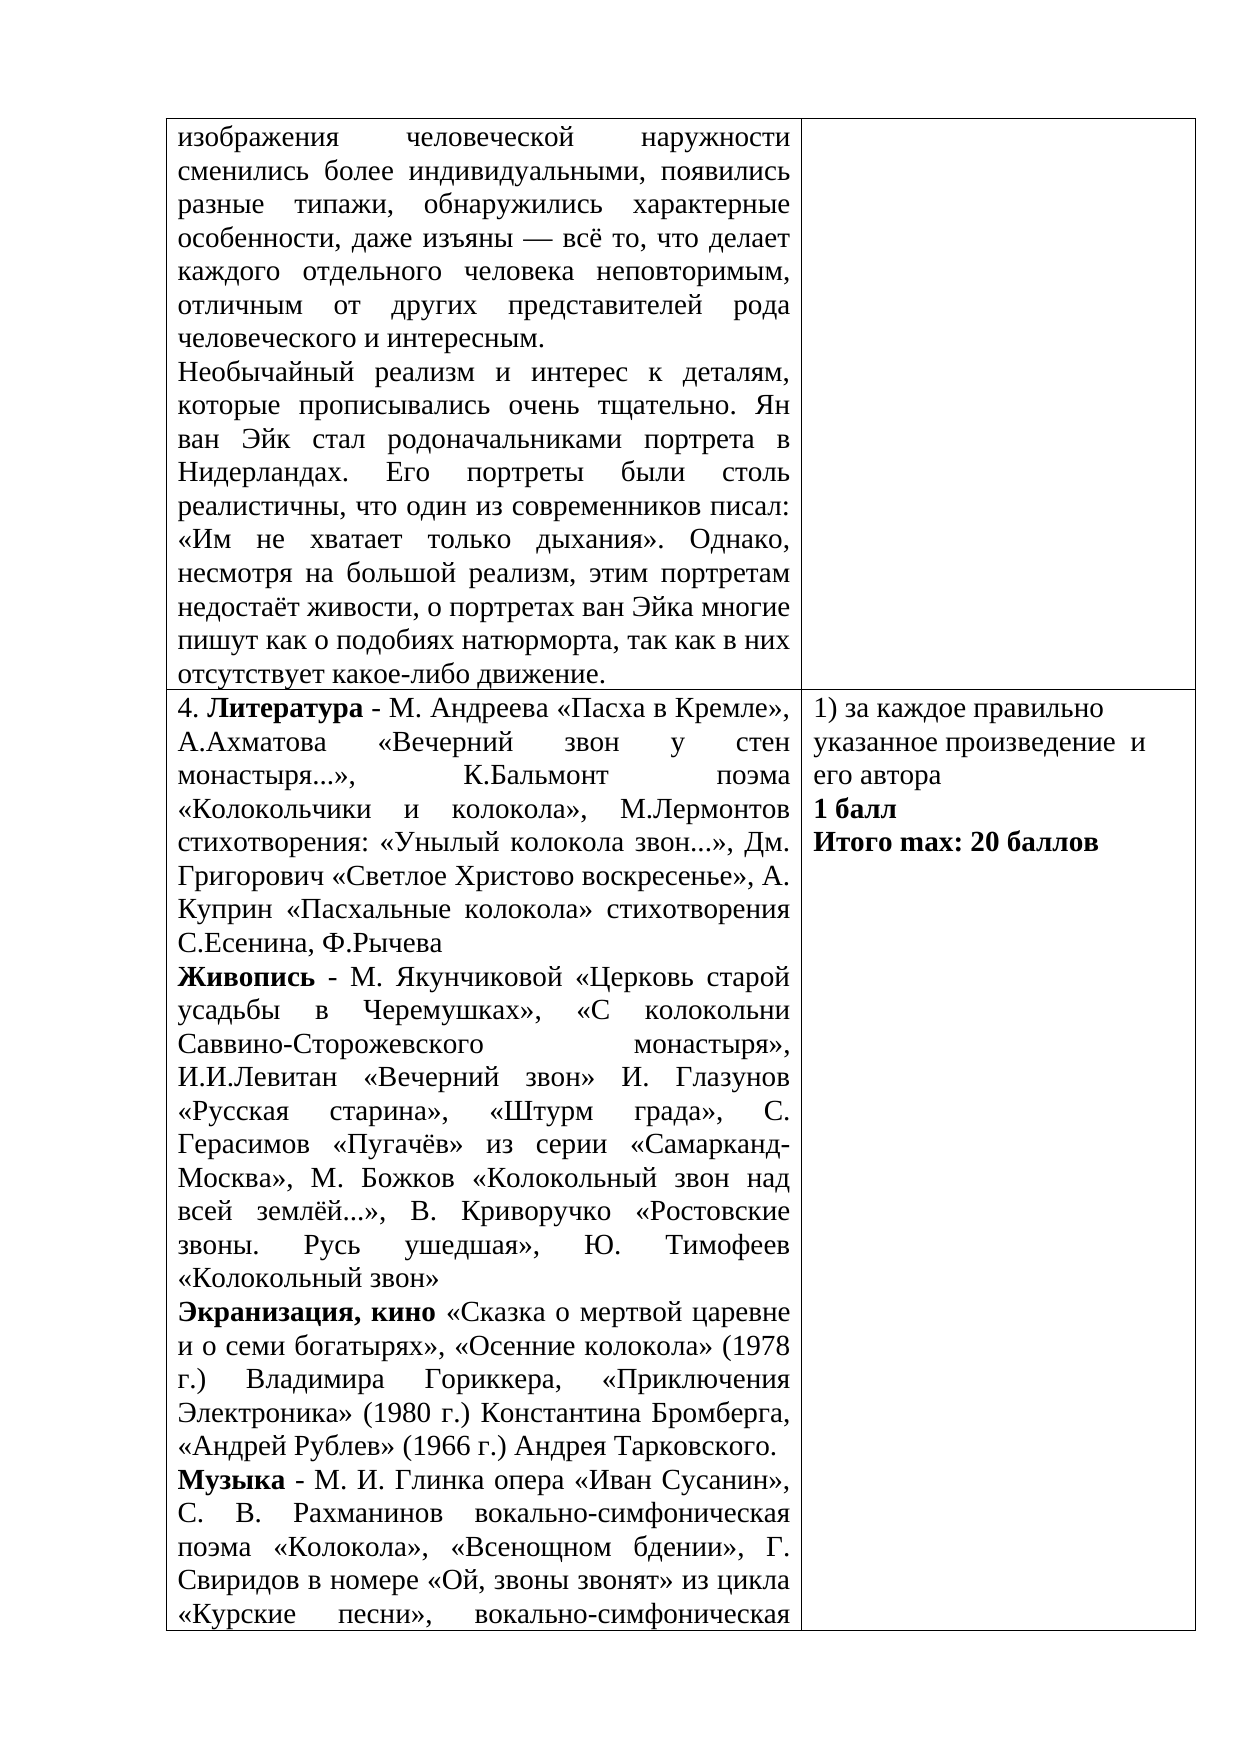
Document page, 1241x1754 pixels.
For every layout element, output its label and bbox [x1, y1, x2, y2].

table_cell [167, 690, 801, 1629]
table_cell [802, 119, 1195, 689]
table_cell [802, 690, 1195, 1629]
table_cell [167, 119, 801, 689]
